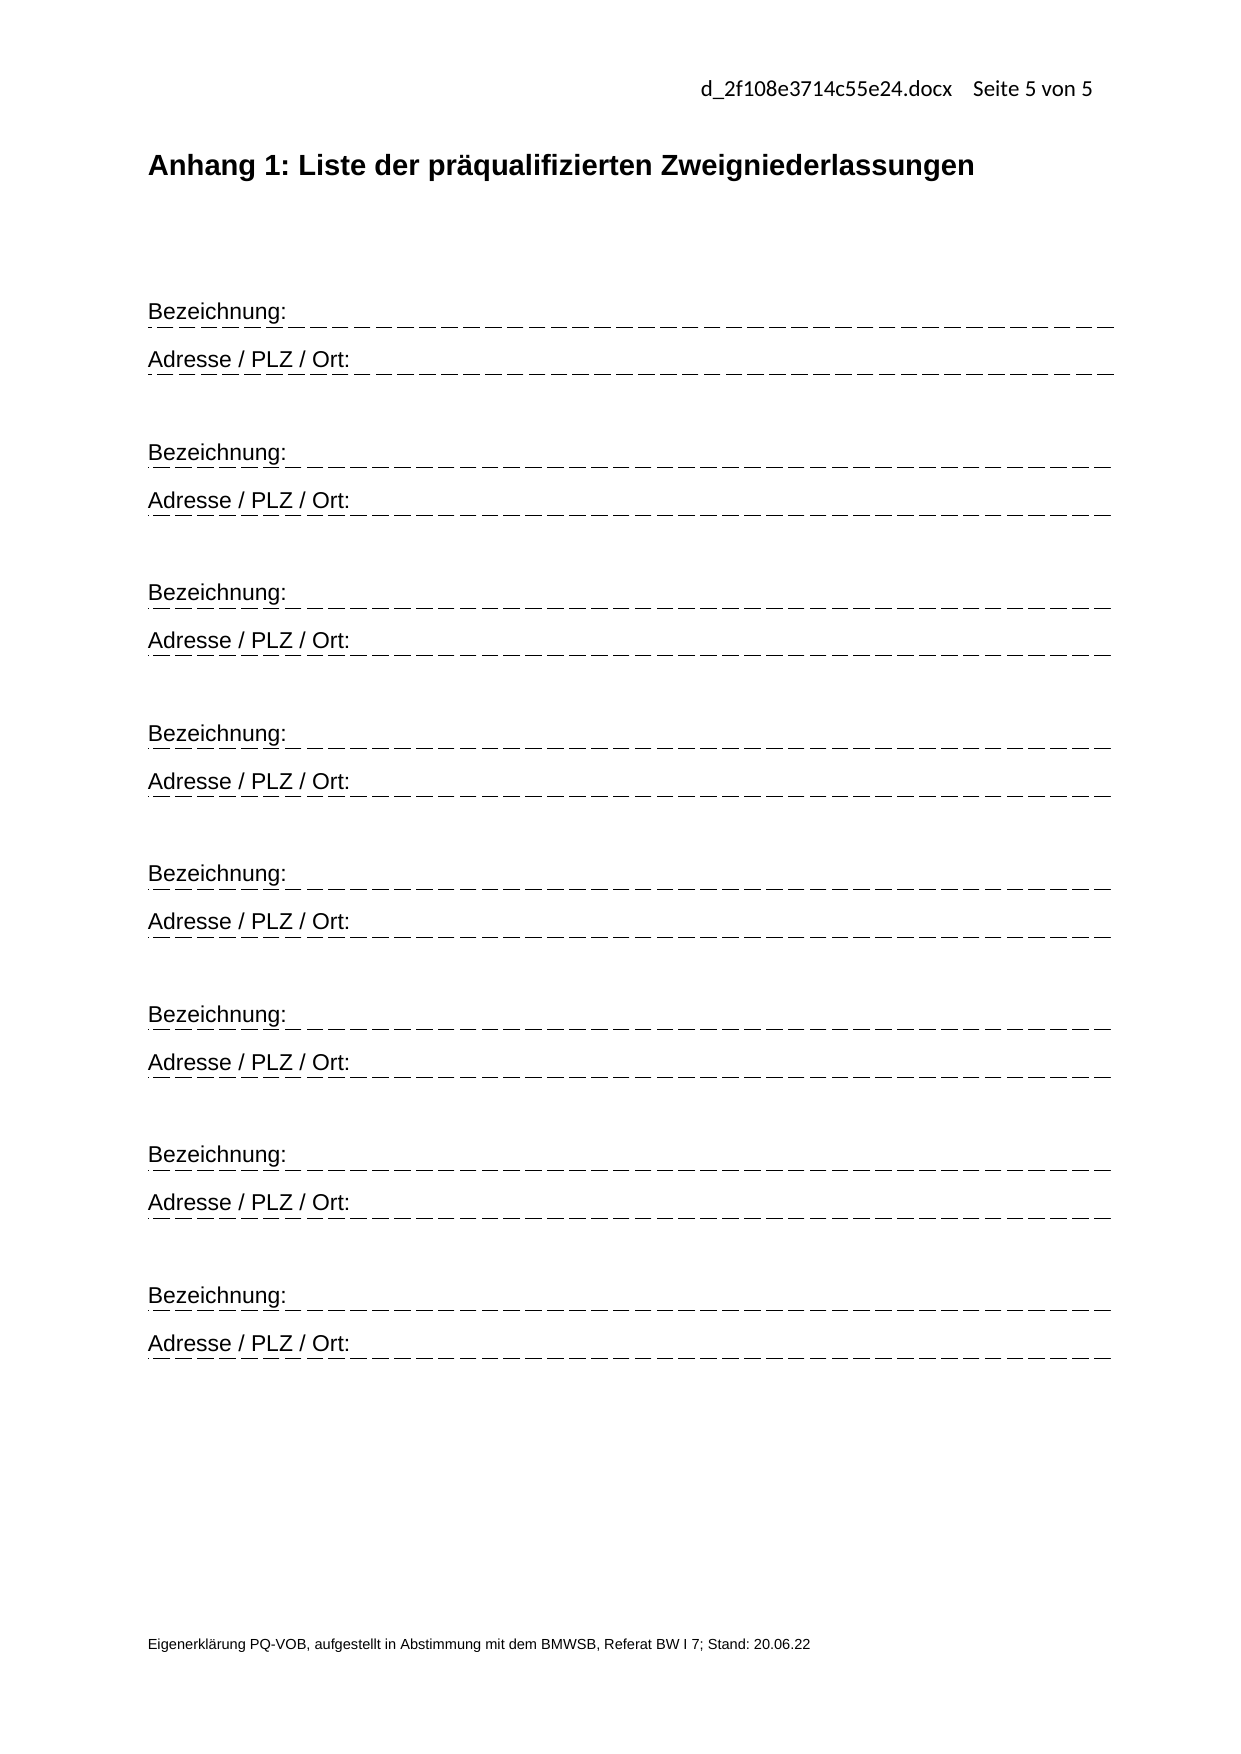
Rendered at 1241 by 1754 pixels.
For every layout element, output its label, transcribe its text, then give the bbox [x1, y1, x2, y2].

table_cell Adresse / PLZ / Ort: [136, 908, 1122, 956]
table_cell Adresse / PLZ / Ort: [136, 346, 1125, 394]
table_cell Bezeichnung: [136, 815, 1122, 908]
table_cell Adresse / PLZ / Ort: [136, 487, 1122, 534]
table_cell Adresse / PLZ / Ort: [136, 768, 1122, 815]
text Anhang 1: Liste der präqualifizierten Zweigniederlassungen [148, 148, 1093, 181]
table_cell Bezeichnung: [136, 394, 1122, 487]
table_cell Bezeichnung: [136, 1237, 1122, 1330]
table_cell Adresse / PLZ / Ort: [136, 1330, 1122, 1377]
table_cell Adresse / PLZ / Ort: [136, 627, 1122, 675]
table_header Bezeichnung: [136, 253, 1125, 346]
table_cell Bezeichnung: [136, 534, 1122, 627]
table_cell Adresse / PLZ / Ort: [136, 1189, 1122, 1237]
table_cell Bezeichnung: [136, 675, 1122, 768]
table_cell Adresse / PLZ / Ort: [136, 1049, 1122, 1096]
table_cell Bezeichnung: [136, 1096, 1122, 1189]
table_cell Bezeichnung: [136, 956, 1122, 1049]
